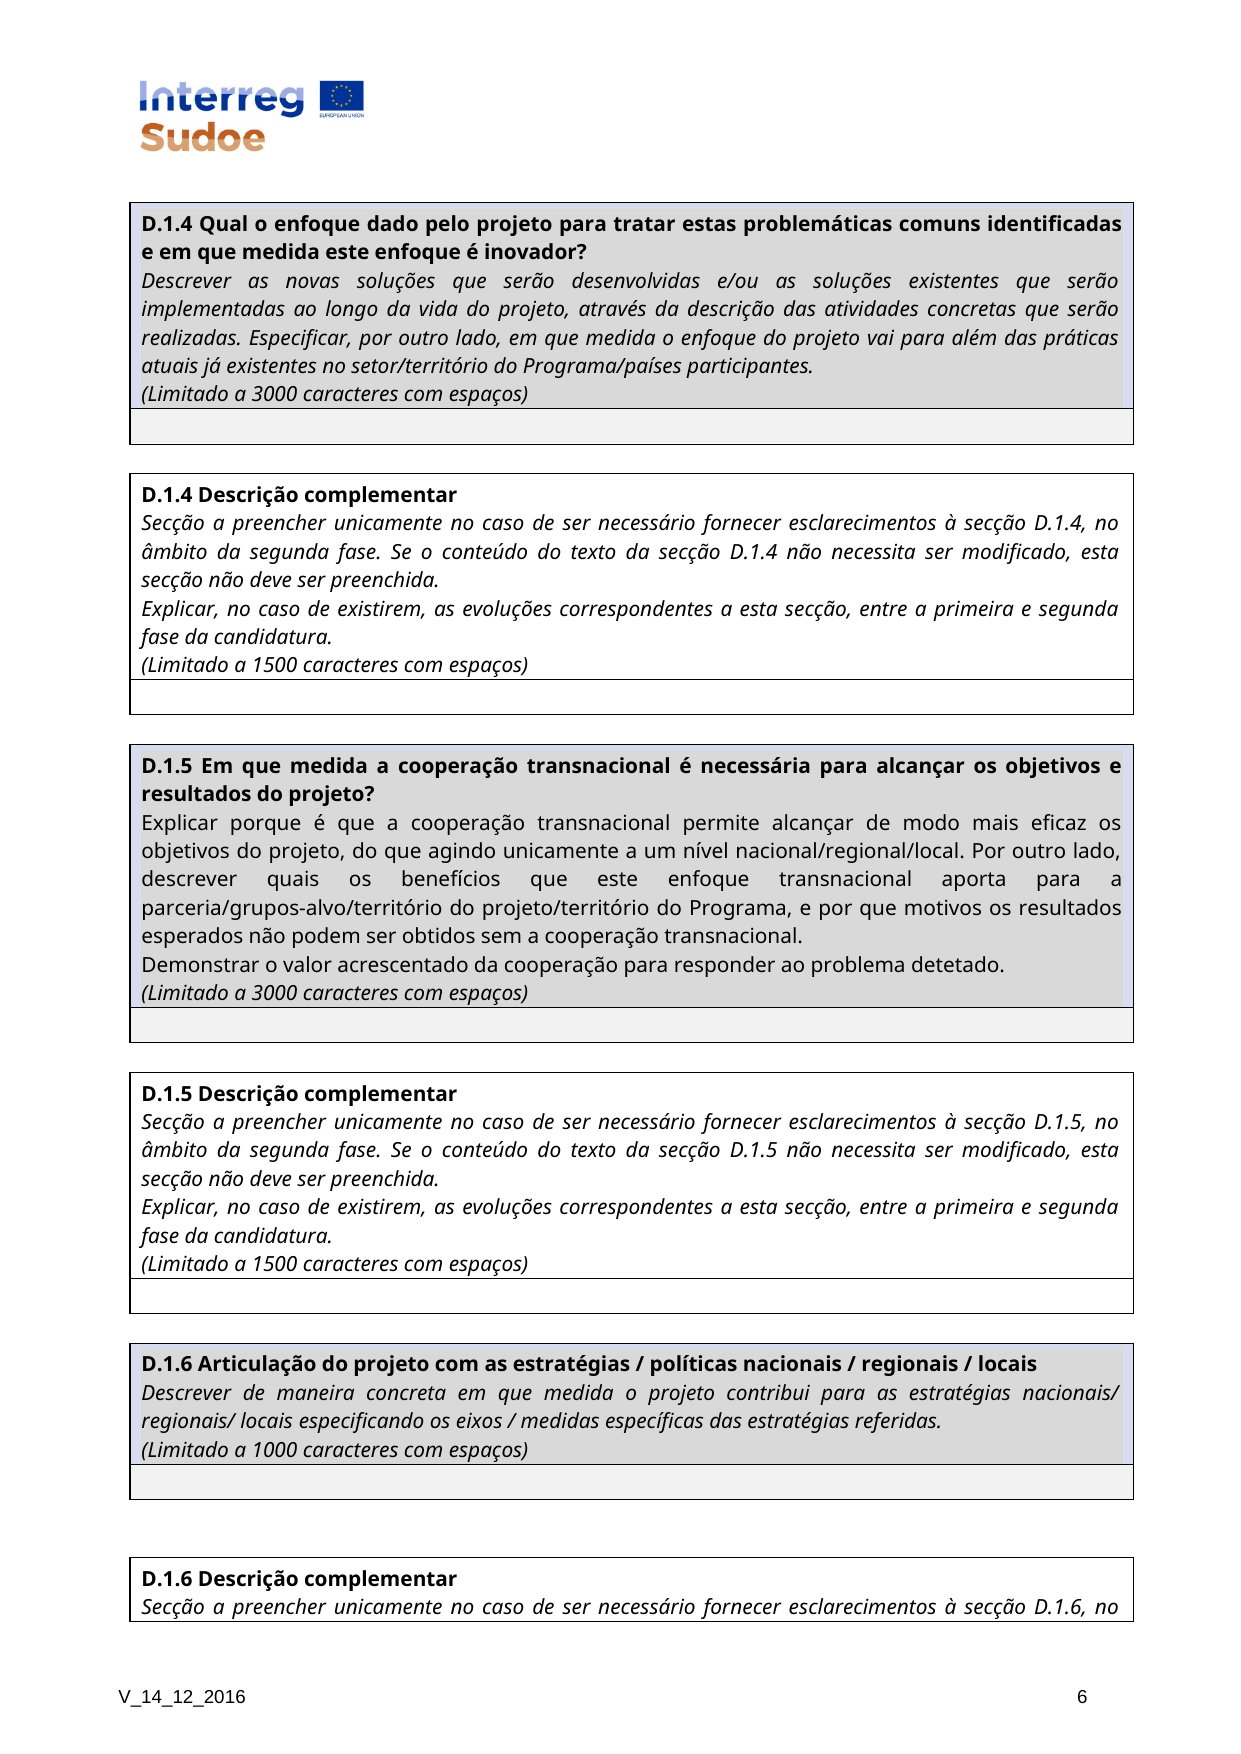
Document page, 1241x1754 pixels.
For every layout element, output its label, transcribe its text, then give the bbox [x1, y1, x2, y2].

table_header D.1.5 Descrição complementar Secção a preencher unicamente no caso de ser necessário fornecer esclarecimentos à secção D.1.5, no âmbito da segunda fase. Se o conteúdo do texto da secção D.1.5 não necessita ser modificado, esta secção não deve ser preenchida. Explicar, no caso de existirem, as evoluções correspondentes a esta secção, entre a primeira e segunda fase da candidatura. (Limitado a 1500 caracteres com espaços) [131, 1073, 1133, 1278]
table_cell [131, 1465, 1133, 1499]
table_header D.1.5 Em que medida a cooperação transnacional é necessária para alcançar os objetivos e resultados do projeto? Explicar porque é que a cooperação transnacional permite alcançar de modo mais eficaz os objetivos do projeto, do que agindo unicamente a um nível nacional/regional/local. Por outro lado, descrever quais os benefícios que este enfoque transnacional aporta para a parceria/grupos-alvo/território do projeto/território do Programa, e por que motivos os resultados esperados não podem ser obtidos sem a cooperação transnacional. Demonstrar o valor acrescentado da cooperação para responder ao problema detetado. (Limitado a 3000 caracteres com espaços) [131, 745, 1133, 1007]
picture [118, 59, 385, 174]
table_header D.1.4 Descrição complementar Secção a preencher unicamente no caso de ser necessário fornecer esclarecimentos à secção D.1.4, no âmbito da segunda fase. Se o conteúdo do texto da secção D.1.4 não necessita ser modificado, esta secção não deve ser preenchida. Explicar, no caso de existirem, as evoluções correspondentes a esta secção, entre a primeira e segunda fase da candidatura. (Limitado a 1500 caracteres com espaços) [131, 474, 1133, 679]
table_cell [131, 1008, 1133, 1042]
table_cell [131, 1279, 1133, 1313]
table_cell [131, 680, 1133, 714]
table_cell [131, 409, 1133, 443]
table_header D.1.6 Articulação do projeto com as estratégias / políticas nacionais / regionais / locais Descrever de maneira concreta em que medida o projeto contribui para as estratégias nacionais/ regionais/ locais especificando os eixos / medidas específicas das estratégias referidas. (Limitado a 1000 caracteres com espaços) [131, 1344, 1133, 1464]
table_header D.1.4 Qual o enfoque dado pelo projeto para tratar estas problemáticas comuns identificadas e em que medida este enfoque é inovador? Descrever as novas soluções que serão desenvolvidas e/ou as soluções existentes que serão implementadas ao longo da vida do projeto, através da descrição das atividades concretas que serão realizadas. Especificar, por outro lado, em que medida o enfoque do projeto vai para além das práticas atuais já existentes no setor/território do Programa/países participantes. (Limitado a 3000 caracteres com espaços) [131, 203, 1133, 408]
